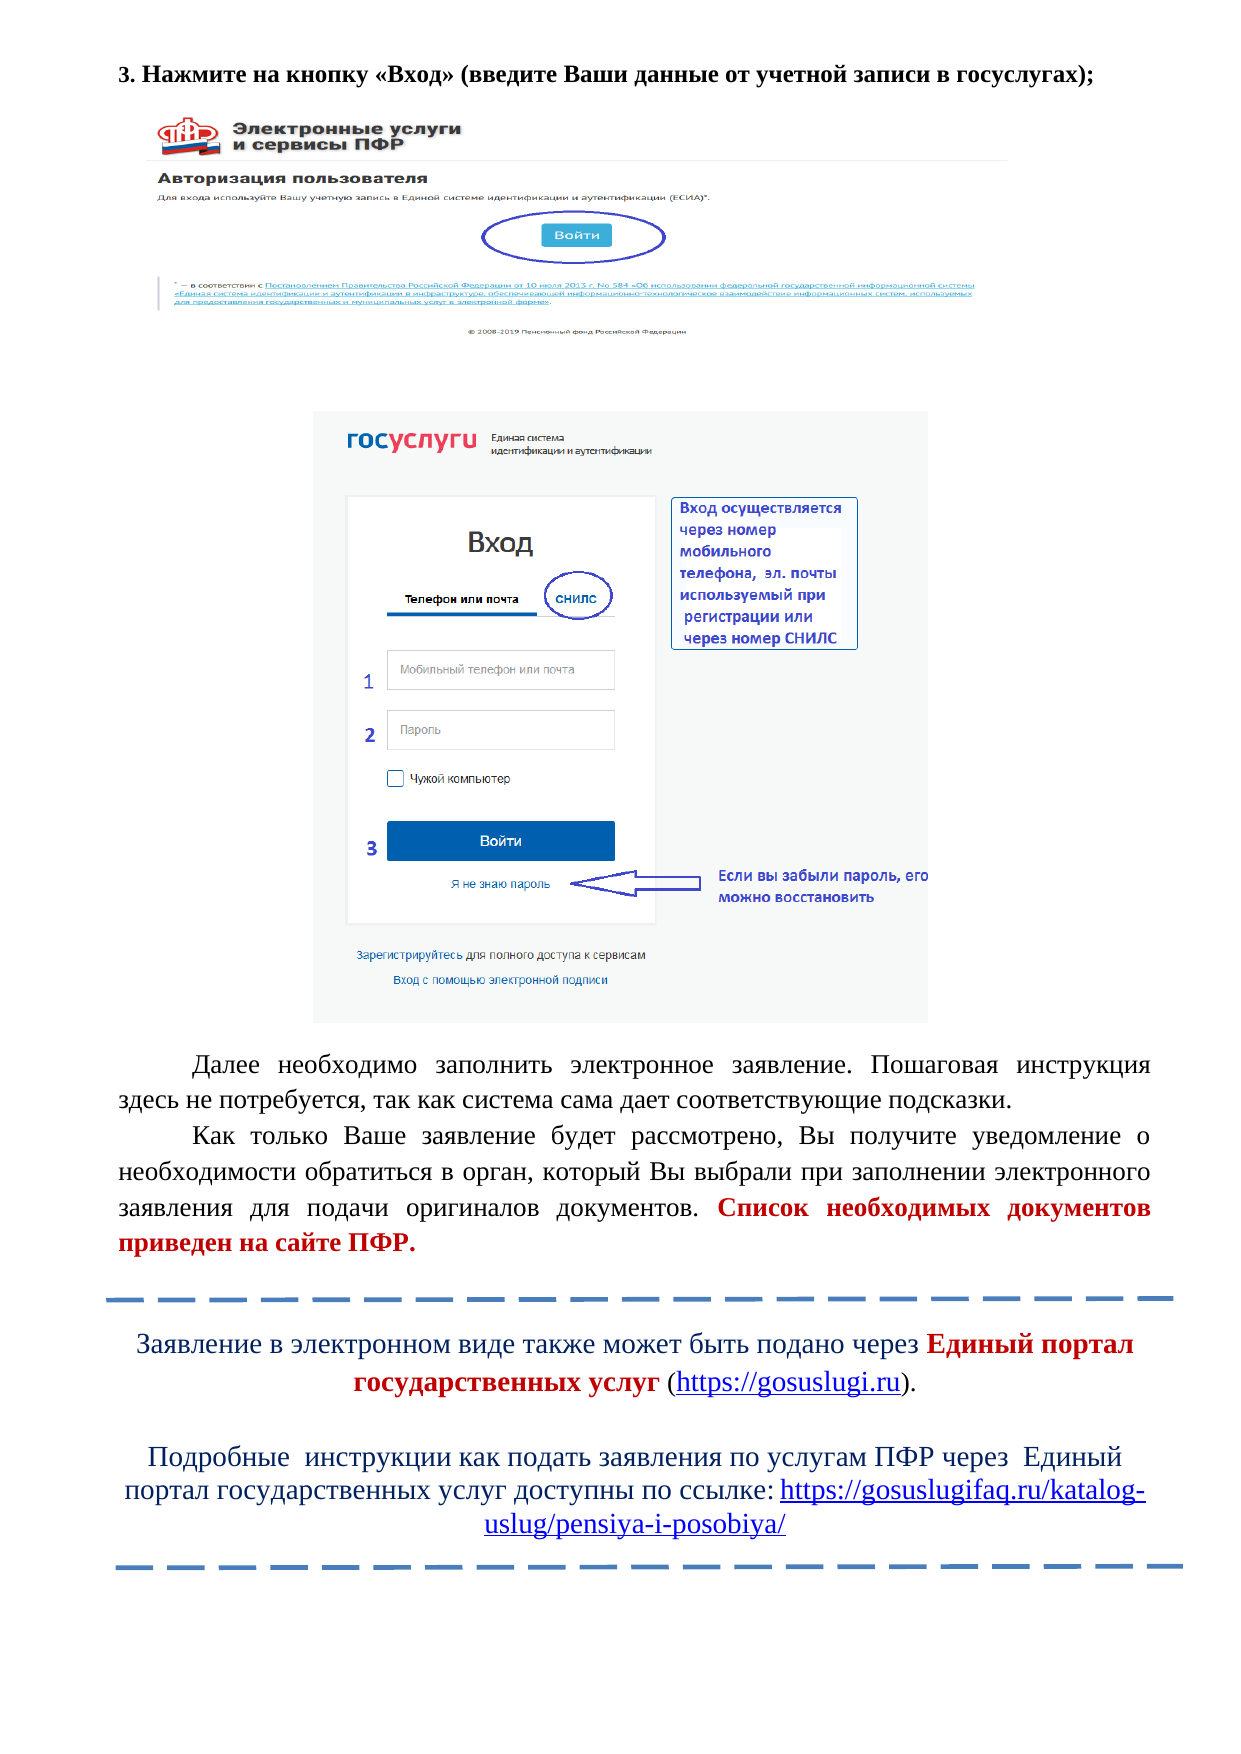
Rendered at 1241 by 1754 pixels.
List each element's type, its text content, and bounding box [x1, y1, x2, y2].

text Как только Ваше заявление будет рассмотрено, Вы получите уведомление о необходимости обратиться в орган, который Вы выбрали при заполнении электронного заявления для подачи оригиналов документов. Список необходимых документов приведен на сайте ПФР. [118, 1119, 1152, 1258]
text 3. Нажмите на кнопку «Вход» (введите Ваши данные от учетной записи в госуслугах); [118, 59, 1152, 88]
picture [118, 117, 1029, 386]
text Заявление в электронном виде также может быть подано через Единый портал государственных услуг (https://gosuslugi.ru). [118, 1326, 1152, 1398]
text Подробные инструкции как подать заявления по услугам ПФР через Единый портал государственных услуг доступны по ссылке: https://gosuslugifaq.ru/katalog-uslug/pensiya-i-posobiya/ [118, 1439, 1152, 1539]
text Далее необходимо заполнить электронное заявление. Пошаговая инструкция здесь не потребуется, так как система сама дает соответствующие подсказки. [118, 1048, 1152, 1115]
picture [313, 411, 957, 1023]
